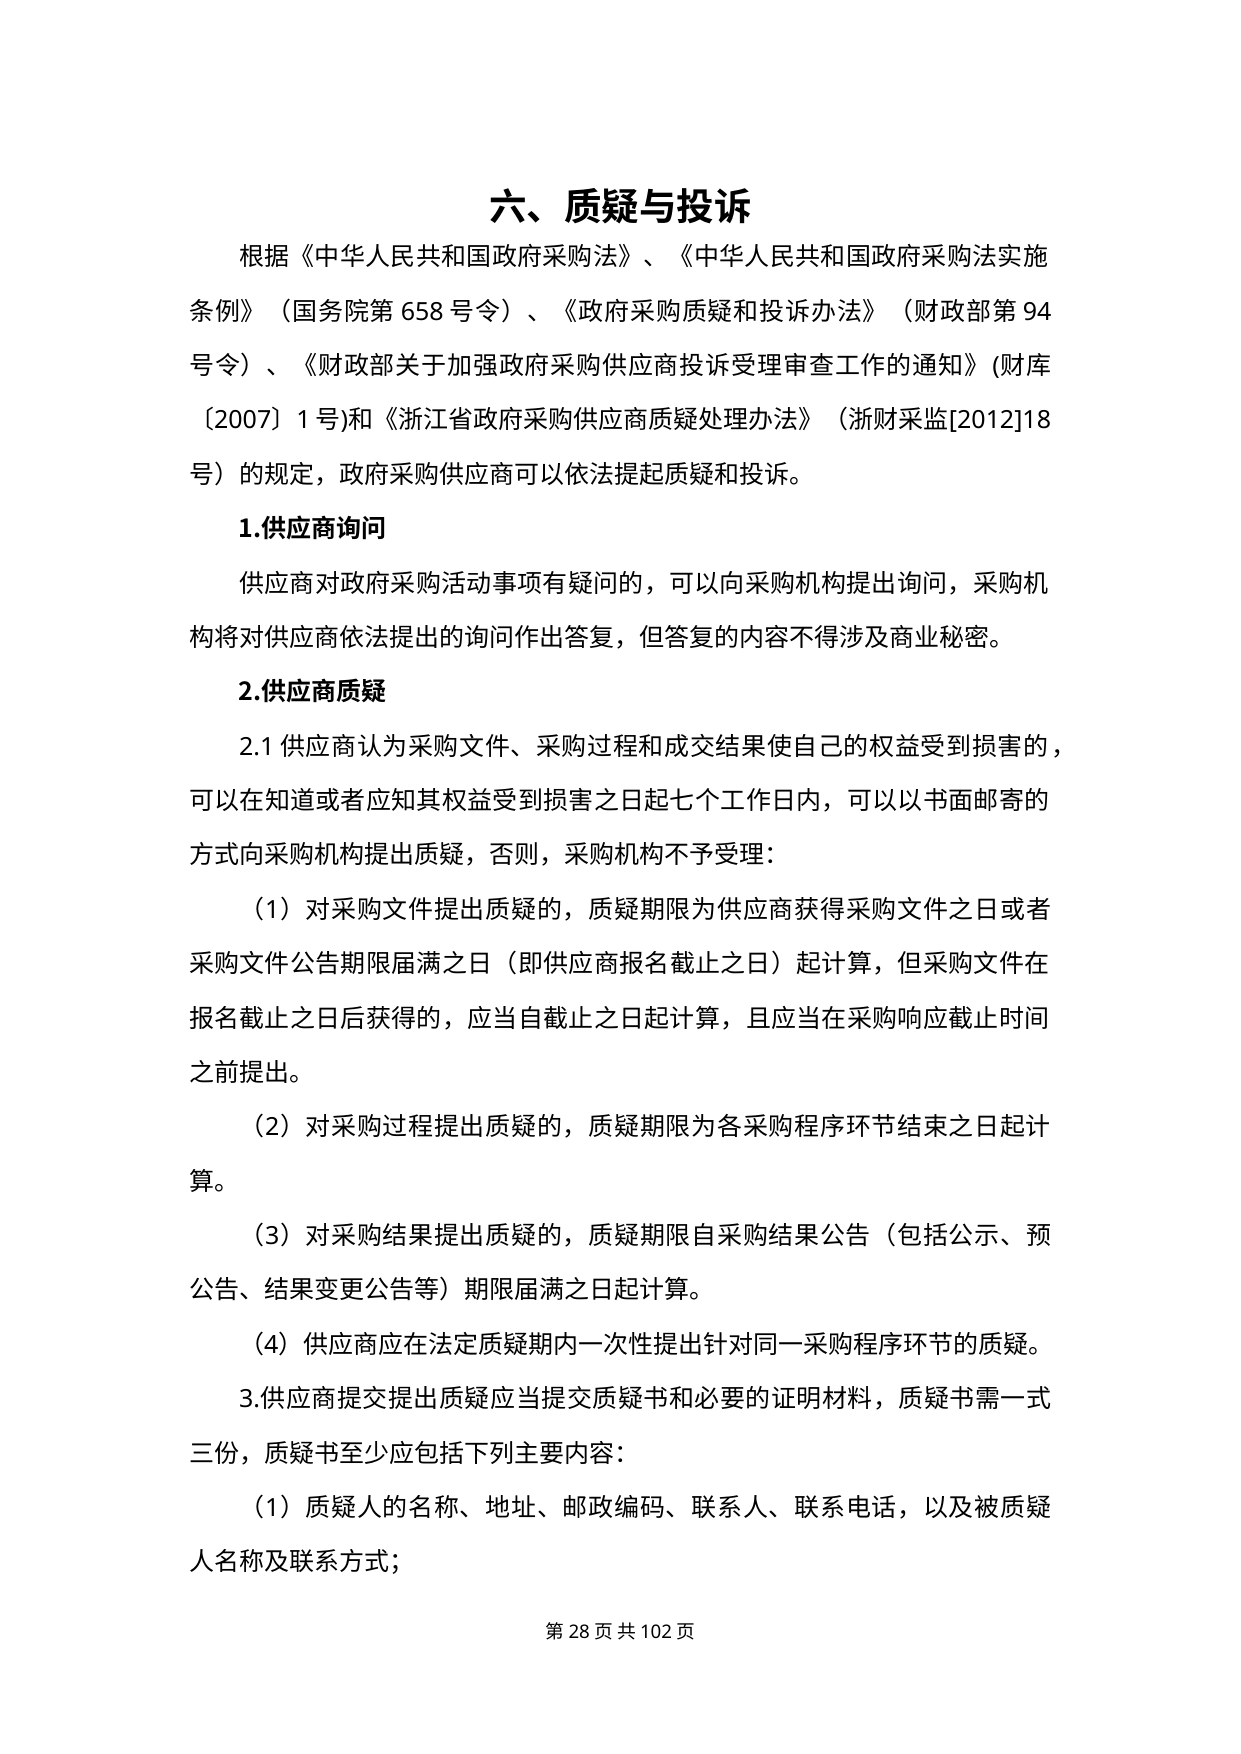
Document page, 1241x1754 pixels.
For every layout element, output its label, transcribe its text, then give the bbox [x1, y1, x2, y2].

text 2.供应商质疑 [189, 672, 1051, 708]
text （3）对采购结果提出质疑的，质疑期限自采购结果公告（包括公示、预公告、结果变更公告等）期限届满之日起计算。 [189, 1216, 1051, 1306]
text （2）对采购过程提出质疑的，质疑期限为各采购程序环节结束之日起计算。 [189, 1107, 1051, 1197]
text 供应商对政府采购活动事项有疑问的，可以向采购机构提出询问，采购机构将对供应商依法提出的询问作出答复，但答复的内容不得涉及商业秘密。 [189, 563, 1051, 654]
text （1）对采购文件提出质疑的，质疑期限为供应商获得采购文件之日或者采购文件公告期限届满之日（即供应商报名截止之日）起计算，但采购文件在报名截止之日后获得的，应当自截止之日起计算，且应当在采购响应截止时间之前提出。 [189, 889, 1051, 1089]
text 2.1供应商认为采购文件、采购过程和成交结果使自己的权益受到损害的，可以在知道或者应知其权益受到损害之日起七个工作日内，可以以书面邮寄的方式向采购机构提出质疑，否则，采购机构不予受理： [189, 726, 1051, 871]
text 六、质疑与投诉 [189, 153, 1051, 237]
text 根据《中华人民共和国政府采购法》、《中华人民共和国政府采购法实施条例》（国务院第658号令）、《政府采购质疑和投诉办法》（财政部第94号令）、《财政部关于加强政府采购供应商投诉受理审查工作的通知》(财库〔2007〕1号)和《浙江省政府采购供应商质疑处理办法》（浙财采监[2012]18号）的规定，政府采购供应商可以依法提起质疑和投诉。 [189, 237, 1051, 491]
text 1.供应商询问 [189, 509, 1051, 545]
text （4）供应商应在法定质疑期内一次性提出针对同一采购程序环节的质疑。 [189, 1324, 1051, 1361]
text （1）质疑人的名称、地址、邮政编码、联系人、联系电话，以及被质疑人名称及联系方式； [189, 1487, 1051, 1578]
text 3.供应商提交提出质疑应当提交质疑书和必要的证明材料，质疑书需一式三份，质疑书至少应包括下列主要内容： [189, 1379, 1051, 1469]
